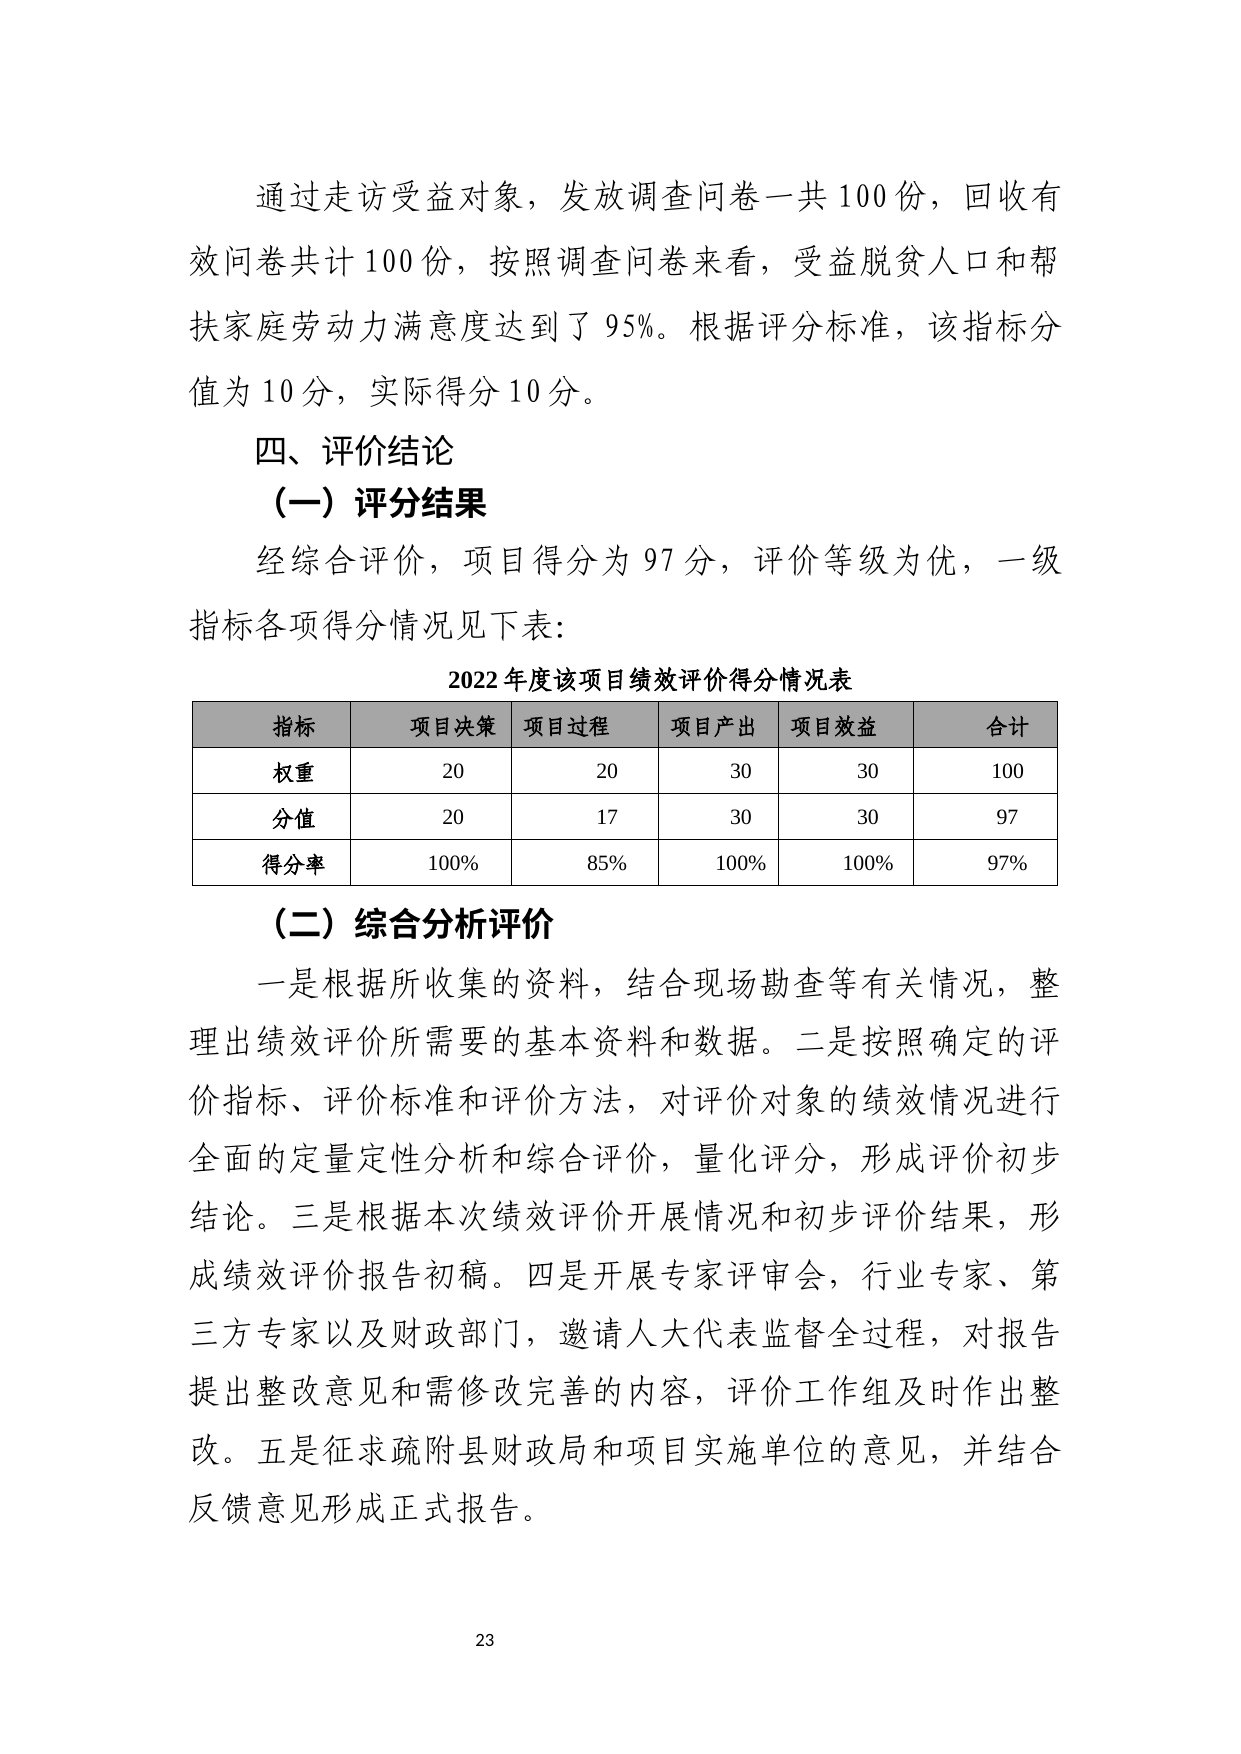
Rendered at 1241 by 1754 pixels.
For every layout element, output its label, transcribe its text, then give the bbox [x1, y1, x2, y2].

table_cell 100% [351, 840, 511, 885]
table_cell 得分率 [193, 840, 350, 885]
table_cell 100% [779, 840, 913, 885]
table_cell 分值 [193, 794, 350, 839]
list 一是根据所收集的资料，结合现场勘查等有关情况，整理出绩效评价所需要的基本资料和数据。二是按照确定的评价指标、评价标准和评价方法，对评价对象的绩效情况进行全面的定量定性分析和综合评价，量化评分，形成评价初步结论。三是根据本次绩效评价开展情况和初步评价结果，形成绩效评价报告初稿。四是开展专家评审会，行业专家、第三方专家以及财政部门，邀请人大代表监督全过程，对报告提出整改意见和需修改完善的内容，评价工作组及时作出整改。五是征求疏附县财政局和项目实施单位的意见，并结合反馈意见形成正式报告。 [187, 949, 1063, 1532]
list （一）评分结果 [187, 474, 1063, 526]
table_header 指标 [193, 702, 350, 747]
table_cell 30 [779, 794, 913, 839]
table_header 项目产出 [659, 702, 778, 747]
text 经综合评价，项目得分为97分，评价等级为优，一级指标各项得分情况见下表： [187, 526, 1063, 656]
table_cell 30 [659, 748, 778, 793]
table_cell 30 [779, 748, 913, 793]
table_cell 权重 [193, 748, 350, 793]
text 2022年度该项目绩效评价得分情况表 [187, 662, 1063, 695]
list 四、评价结论 [187, 422, 1063, 474]
table_header 项目决策 [351, 702, 511, 747]
table_cell 20 [351, 748, 511, 793]
table_cell 17 [512, 794, 658, 839]
table_cell 20 [512, 748, 658, 793]
table_cell 97% [914, 840, 1057, 885]
table_header 项目效益 [779, 702, 913, 747]
table_cell 85% [512, 840, 658, 885]
text 通过走访受益对象，发放调查问卷一共100份，回收有效问卷共计100份，按照调查问卷来看，受益脱贫人口和帮扶家庭劳动力满意度达到了95%。根据评分标准，该指标分值为10分，实际得分10分。 [187, 162, 1063, 422]
table_cell 100% [659, 840, 778, 885]
table_cell 20 [351, 794, 511, 839]
table_header 合计 [914, 702, 1057, 747]
table_header 项目过程 [512, 702, 658, 747]
list （二）综合分析评价 [187, 886, 1063, 949]
table_cell 30 [659, 794, 778, 839]
table_cell 97 [914, 794, 1057, 839]
table_cell 100 [914, 748, 1057, 793]
